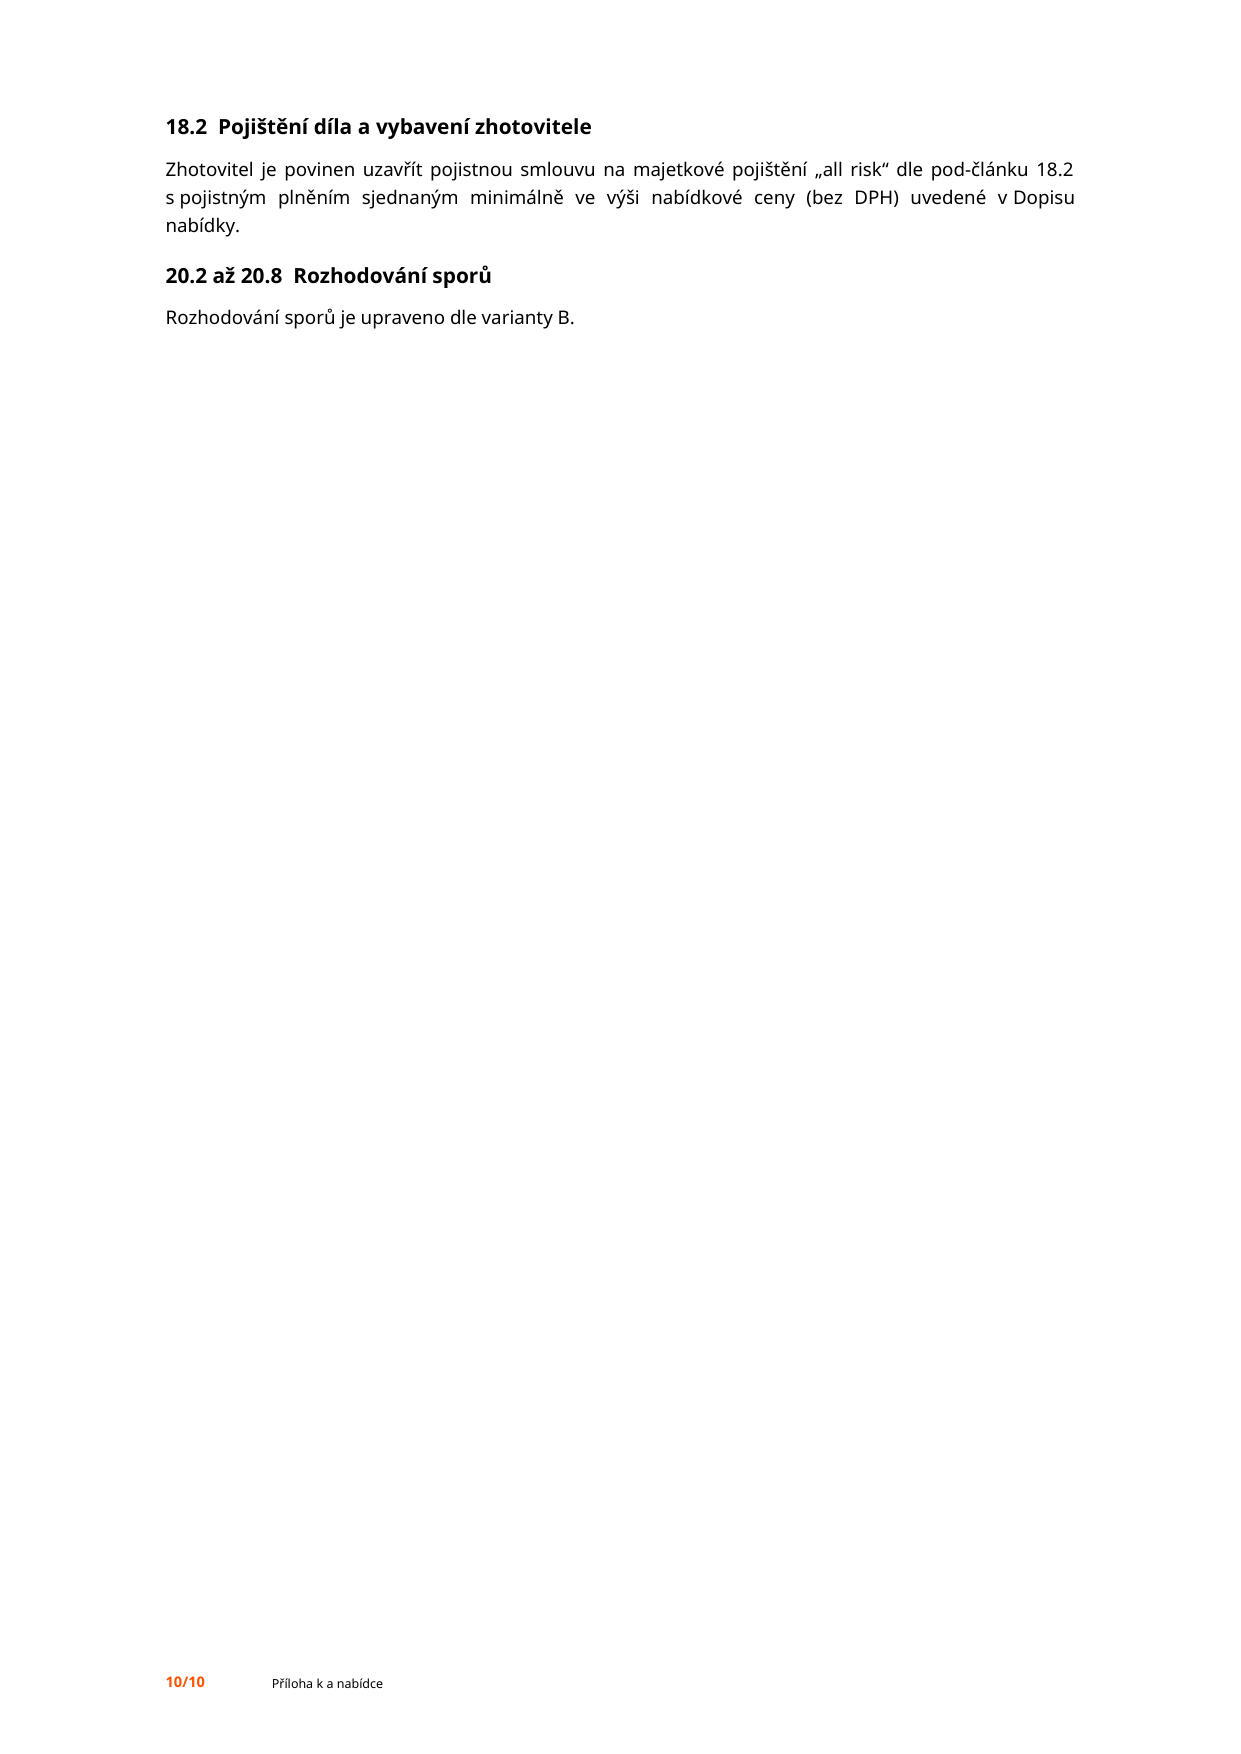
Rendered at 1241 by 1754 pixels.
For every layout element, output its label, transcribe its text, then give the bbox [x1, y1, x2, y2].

text 20.2 až 20.8 Rozhodování sporů [165, 261, 1075, 289]
text Rozhodování sporů je upraveno dle varianty B. [165, 304, 1075, 330]
text 18.2 Pojištění díla a vybavení zhotovitele [165, 112, 1075, 141]
text Zhotovitel je povinen uzavřít pojistnou smlouvu na majetkové pojištění „all risk“ dle pod-článku 18.2 s pojistným plněním sjednaným minimálně ve výši nabídkové ceny (bez DPH) uvedené v Dopisu nabídky. [165, 156, 1075, 237]
